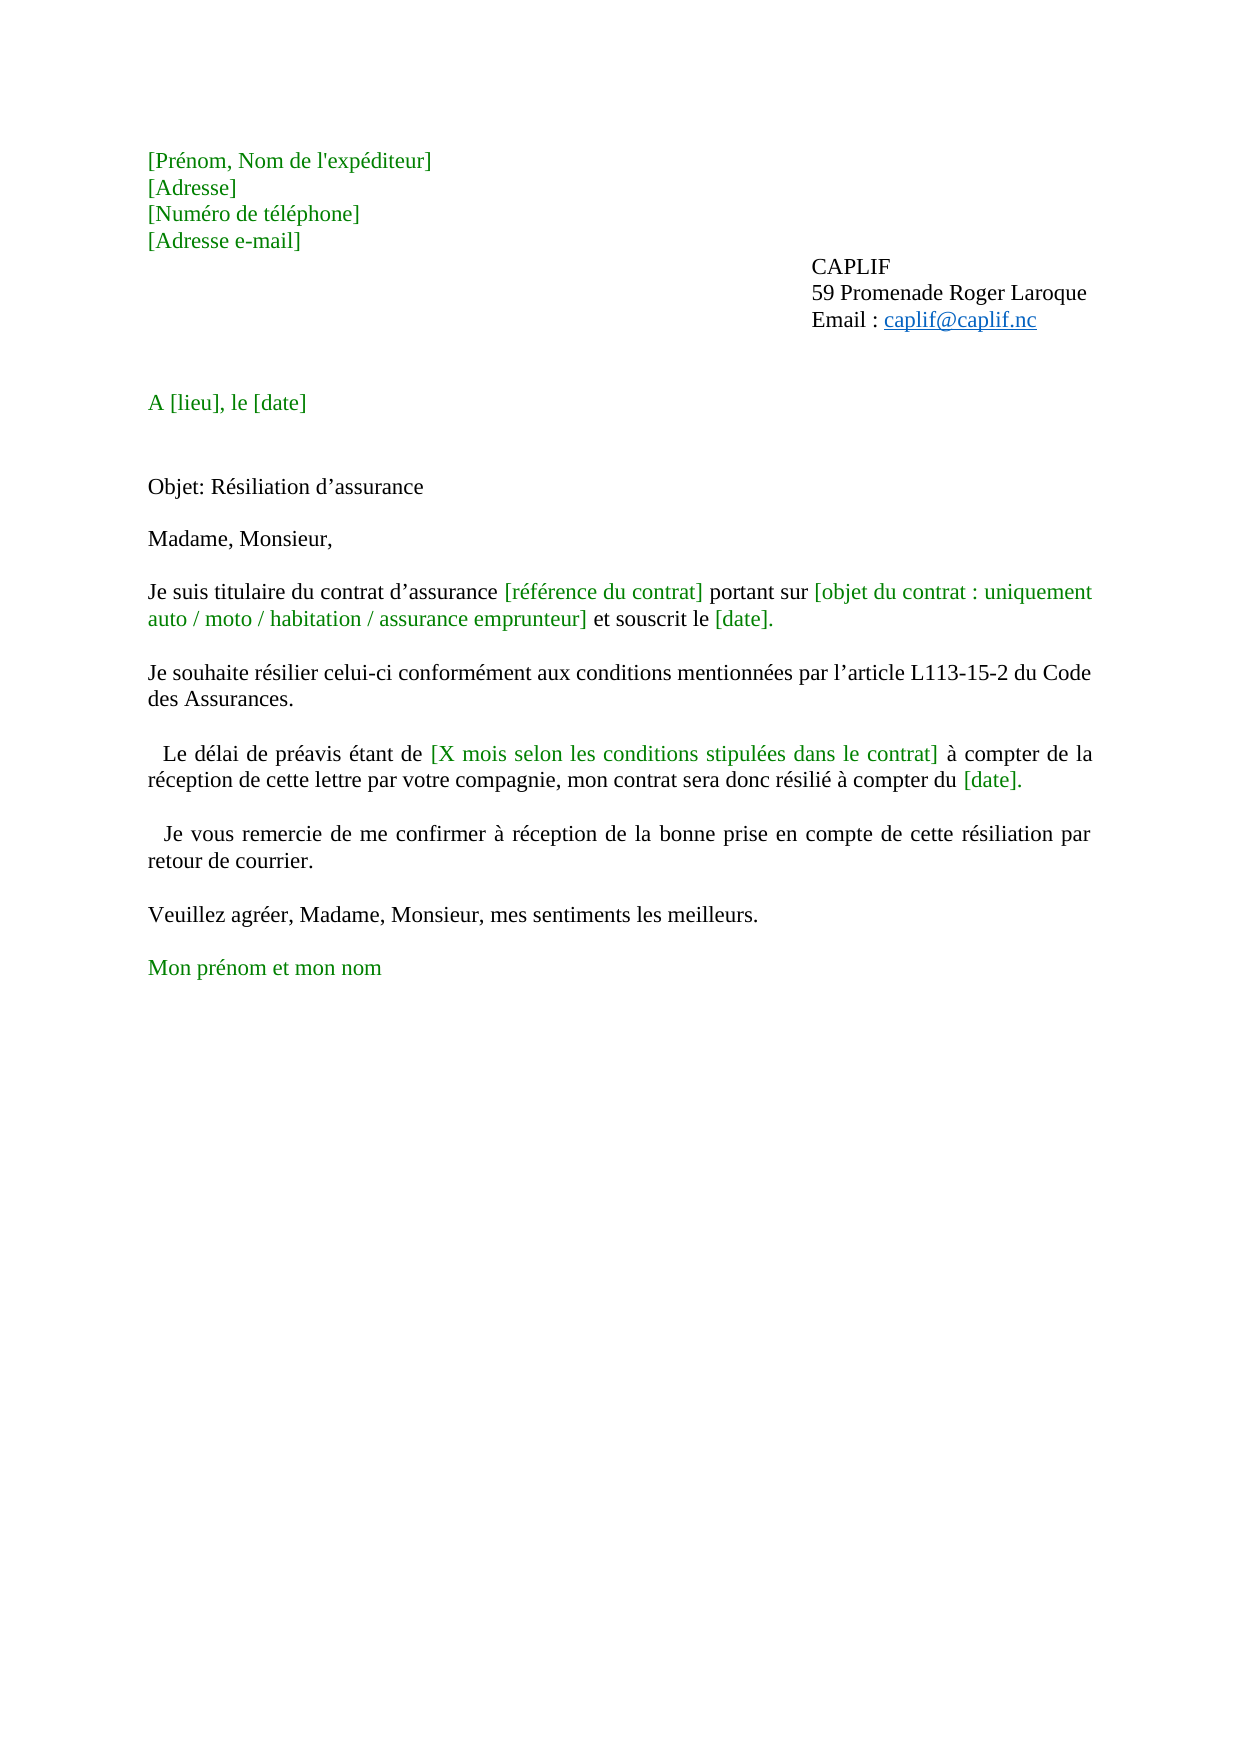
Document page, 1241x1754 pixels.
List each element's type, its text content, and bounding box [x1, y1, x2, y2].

text A [lieu], le [date] [148, 389, 1093, 416]
text [Adresse e-mail] [148, 227, 1093, 253]
text [Prénom, Nom de l'expéditeur] [148, 148, 1093, 174]
text Je vous remercie de me confirmer à réception de la bonne prise en compte de cette résiliation par retour de courrier. [148, 820, 1093, 873]
text Je suis titulaire du contrat d’assurance [référence du contrat] portant sur [objet du contrat : uniquement auto / moto / habitation / assurance emprunteur] et souscrit le [date]. [148, 578, 1093, 631]
text Email : caplif@caplif.nc [738, 306, 1093, 332]
text [Numéro de téléphone] [148, 200, 1093, 227]
text CAPLIF [148, 253, 1093, 279]
text Le délai de préavis étant de [X mois selon les conditions stipulées dans le contrat] à compter de la réception de cette lettre par votre compagnie, mon contrat sera donc résilié à compter du [date]. [148, 740, 1093, 792]
text Mon prénom et mon nom [148, 954, 1093, 980]
text 59 Promenade Roger Laroque [738, 279, 1093, 306]
text Madame, Monsieur, [148, 526, 1093, 552]
text Objet: Résiliation d’assurance [148, 473, 1093, 499]
text Je souhaite résilier celui-ci conformément aux conditions mentionnées par l’article L113-15-2 du Code des Assurances. [148, 659, 1093, 712]
text [Adresse] [148, 174, 1093, 200]
text Veuillez agréer, Madame, Monsieur, mes sentiments les meilleurs. [148, 901, 1093, 927]
